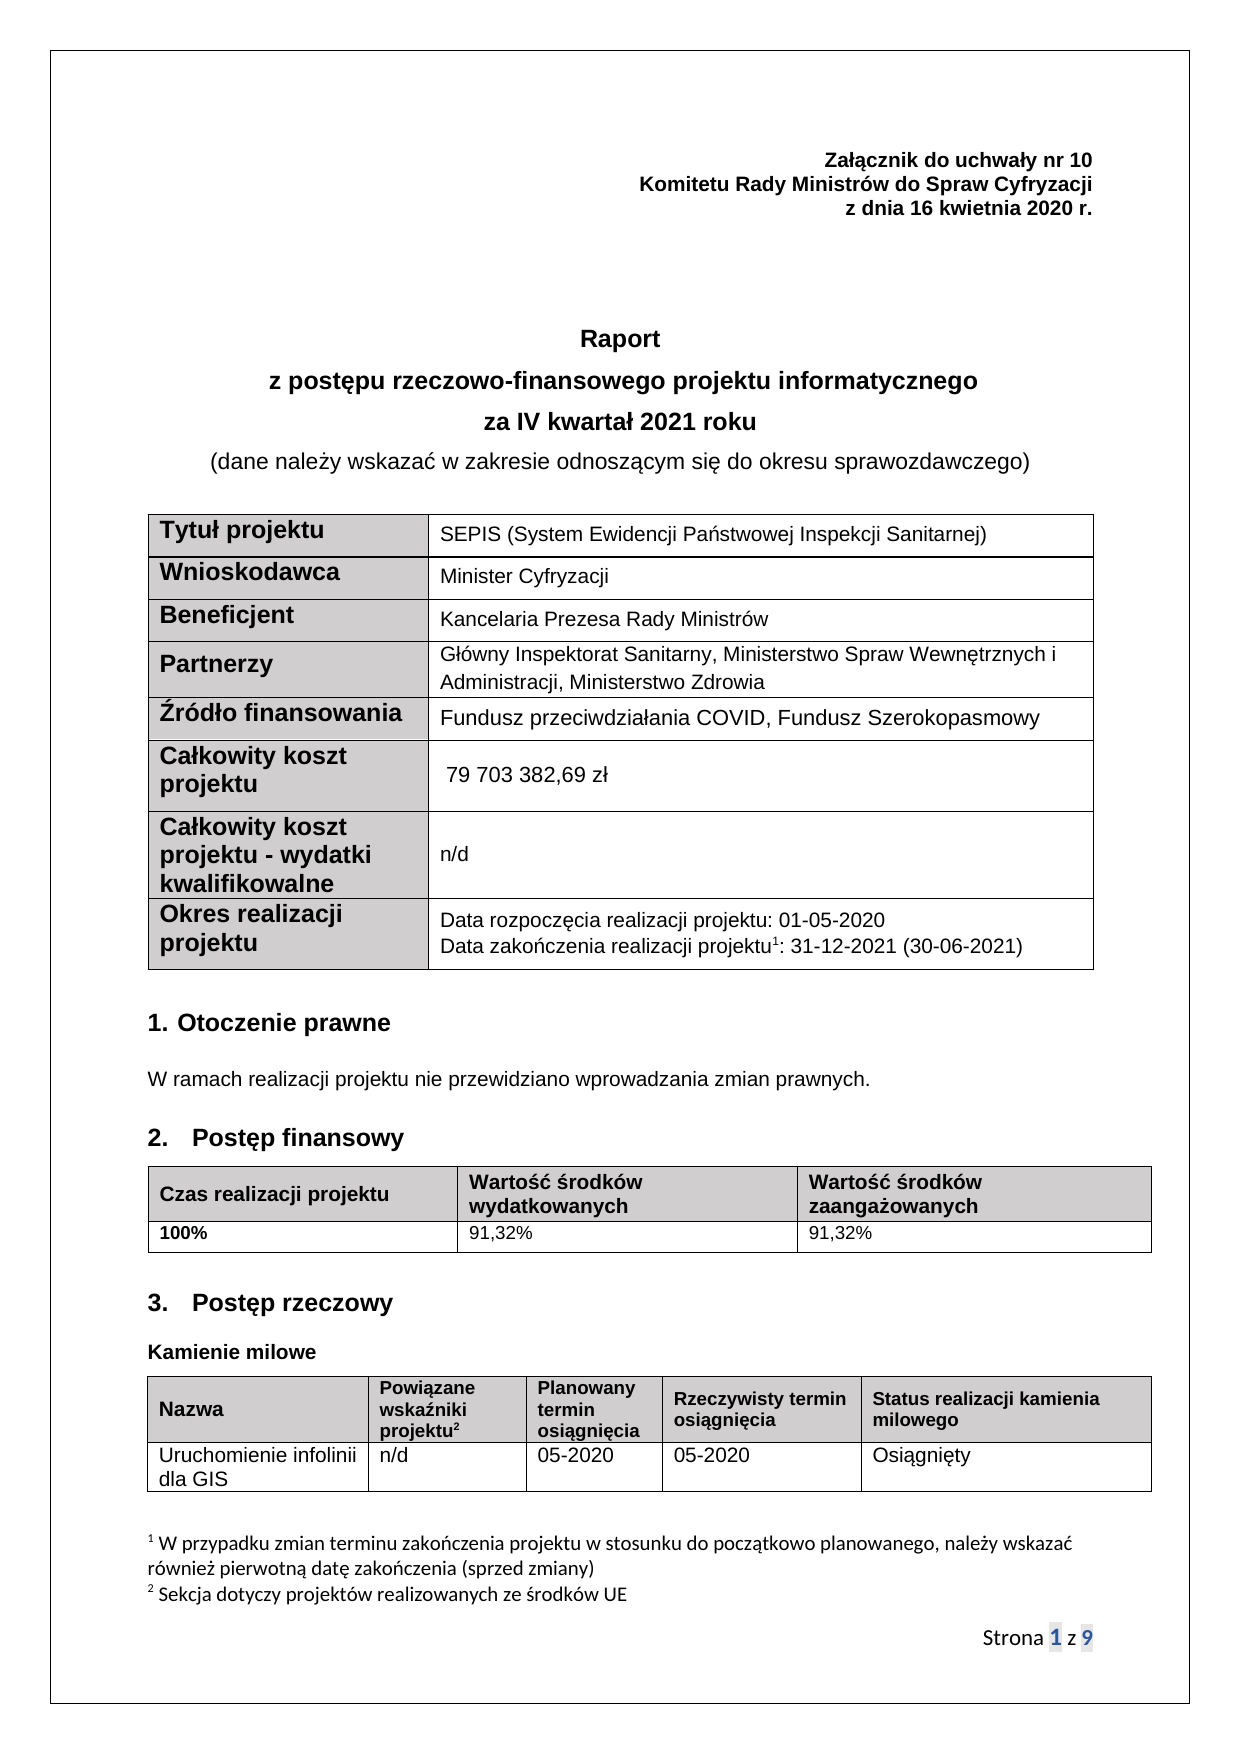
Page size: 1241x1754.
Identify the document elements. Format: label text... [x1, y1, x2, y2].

table_cell Główny Inspektorat Sanitarny, Ministerstwo Spraw Wewnętrznych i Administracji, Ministerstwo Zdrowia [429, 642, 1093, 697]
text Komitetu Rady Ministrów do Spraw Cyfryzacji [147, 171, 1093, 195]
text z dnia 16 kwietnia 2020 r. [147, 195, 1093, 219]
subtitle Otoczenie prawne [147, 1007, 1063, 1036]
subtitle Raport [147, 324, 1093, 353]
table_cell Fundusz przeciwdziałania COVID, Fundusz Szerokopasmowy [429, 698, 1093, 739]
table_cell 91,32% [798, 1222, 1151, 1252]
table_cell Osiągnięty [862, 1443, 1151, 1491]
subtitle Postęp finansowy [147, 1123, 1093, 1151]
table_header SEPIS (System Ewidencji Państwowej Inspekcji Sanitarnej) [429, 515, 1093, 556]
text Kamienie milowe [147, 1339, 1093, 1363]
table_header Wartość środków wydatkowanych [458, 1167, 797, 1221]
table_cell 05-2020 [663, 1443, 861, 1491]
table_cell Partnerzy [149, 642, 428, 697]
subtitle z postępu rzeczowo-finansowego projektu informatycznego [147, 366, 1093, 394]
table_header Status realizacji kamienia milowego [862, 1377, 1151, 1442]
table_cell Beneficjent [149, 600, 428, 641]
table_header Czas realizacji projektu [149, 1167, 457, 1221]
table_header Powiązane wskaźniki projektu [369, 1377, 526, 1442]
table_cell 05-2020 [527, 1443, 662, 1491]
table_cell Kancelaria Prezesa Rady Ministrów [429, 600, 1093, 641]
table_header Rzeczywisty termin osiągnięcia [663, 1377, 861, 1442]
table_cell Minister Cyfryzacji [429, 558, 1093, 599]
table_cell Okres realizacji projektu [149, 899, 428, 969]
table_cell 100% [149, 1222, 457, 1252]
text Załącznik do uchwały nr 10 [147, 147, 1093, 171]
table_header Wartość środków zaangażowanych [798, 1167, 1151, 1221]
table_cell Uruchomienie infolinii dla GIS [148, 1443, 368, 1491]
table_cell Data rozpoczęcia realizacji projektu: 01-05-2020 Data zakończenia realizacji projektu: 31-12-2021 (30-06-2021) [429, 899, 1093, 969]
table_cell Całkowity koszt projektu [149, 741, 428, 811]
table_cell n/d [429, 812, 1093, 898]
table_header Nazwa [148, 1377, 368, 1442]
table_header Tytuł projektu [149, 515, 428, 556]
table_header Planowany termin osiągnięcia [527, 1377, 662, 1442]
table_cell 79 703 382,69 zł [429, 741, 1093, 811]
table_cell Całkowity koszt projektu - wydatki kwalifikowalne [149, 812, 428, 898]
text (dane należy wskazać w zakresie odnoszącym się do okresu sprawozdawczego) [147, 448, 1093, 474]
table_cell Wnioskodawca [149, 558, 428, 599]
table_cell 91,32% [458, 1222, 797, 1252]
table_cell Źródło finansowania [149, 698, 428, 739]
subtitle za IV kwartał 2021 roku [147, 407, 1093, 436]
subtitle Postęp rzeczowy [147, 1288, 1093, 1316]
text W ramach realizacji projektu nie przewidziano wprowadzania zmian prawnych. [147, 1067, 1093, 1091]
table_cell n/d [369, 1443, 526, 1491]
